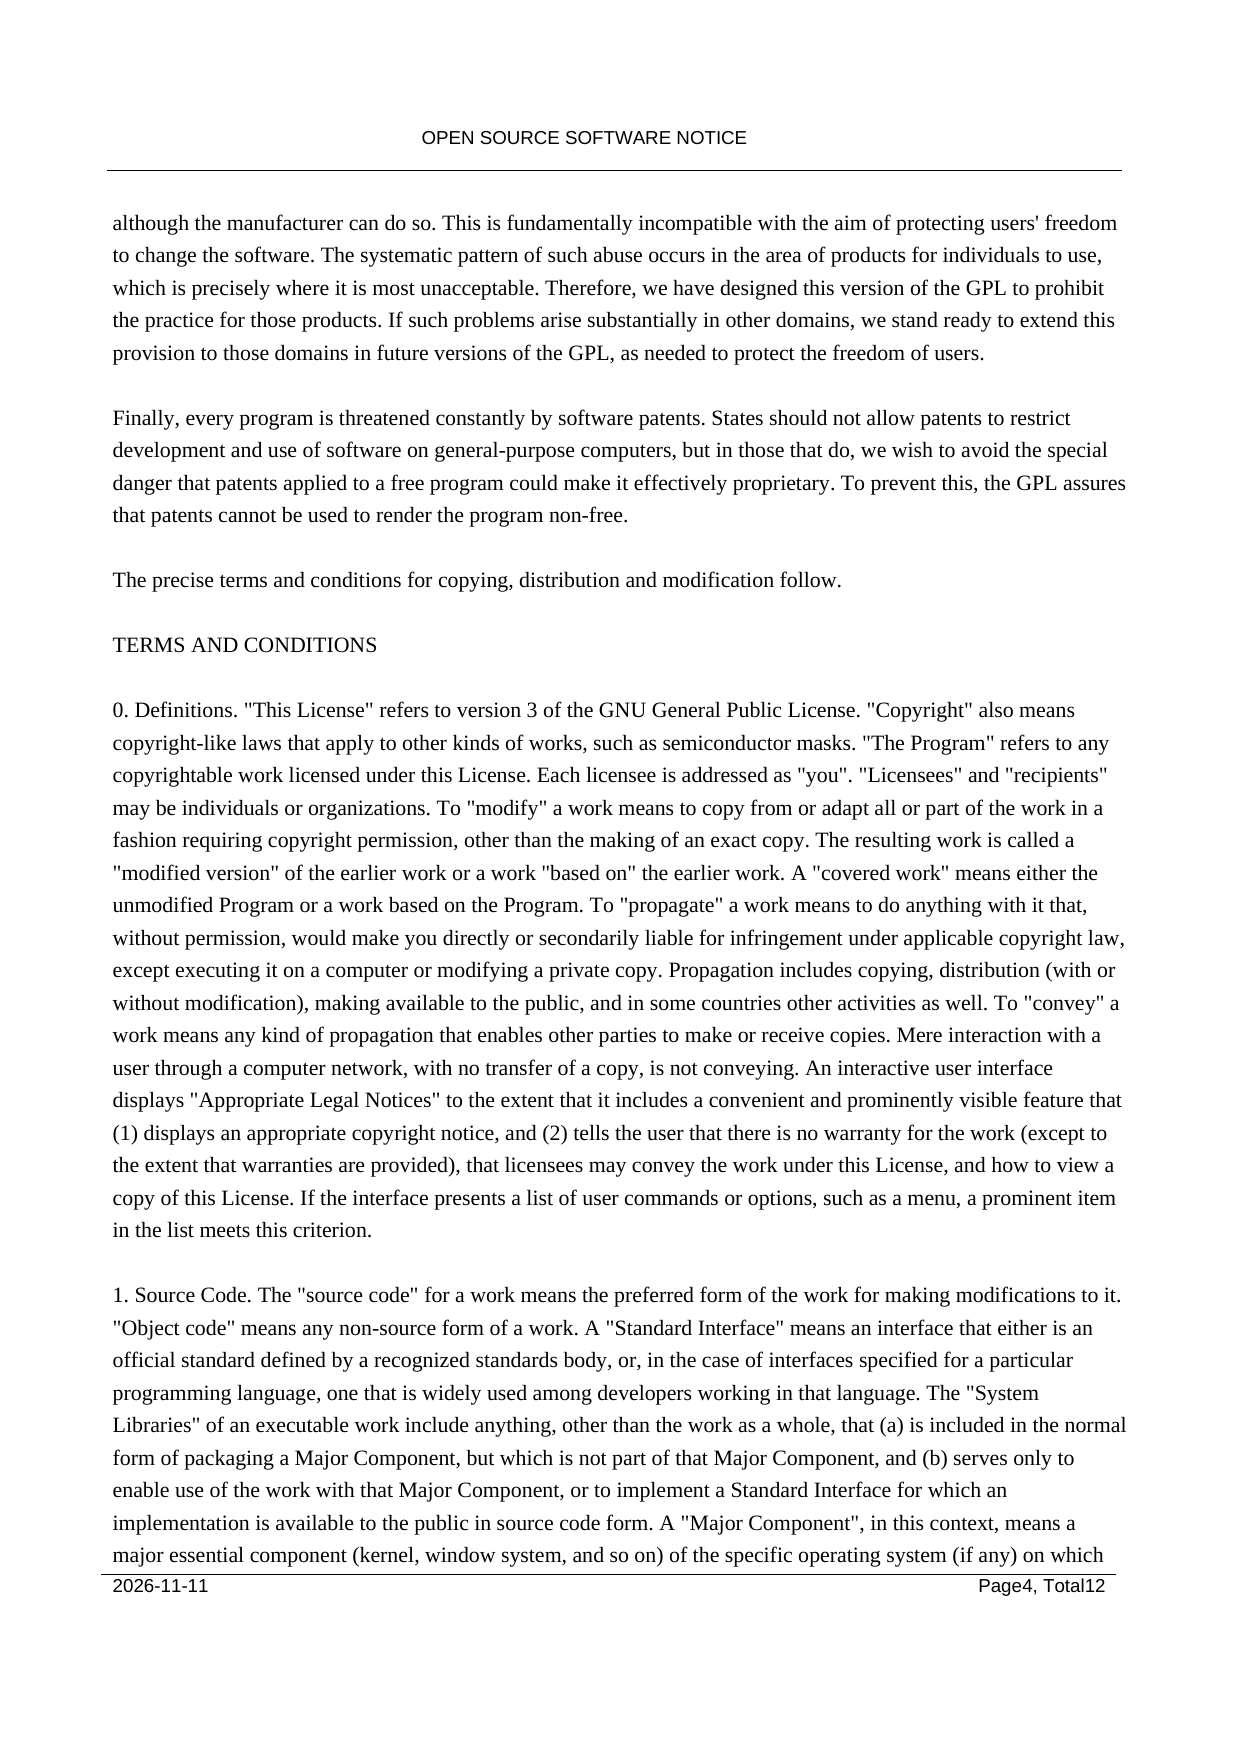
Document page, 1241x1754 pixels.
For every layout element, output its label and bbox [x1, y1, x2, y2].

text [112, 206, 1128, 1571]
